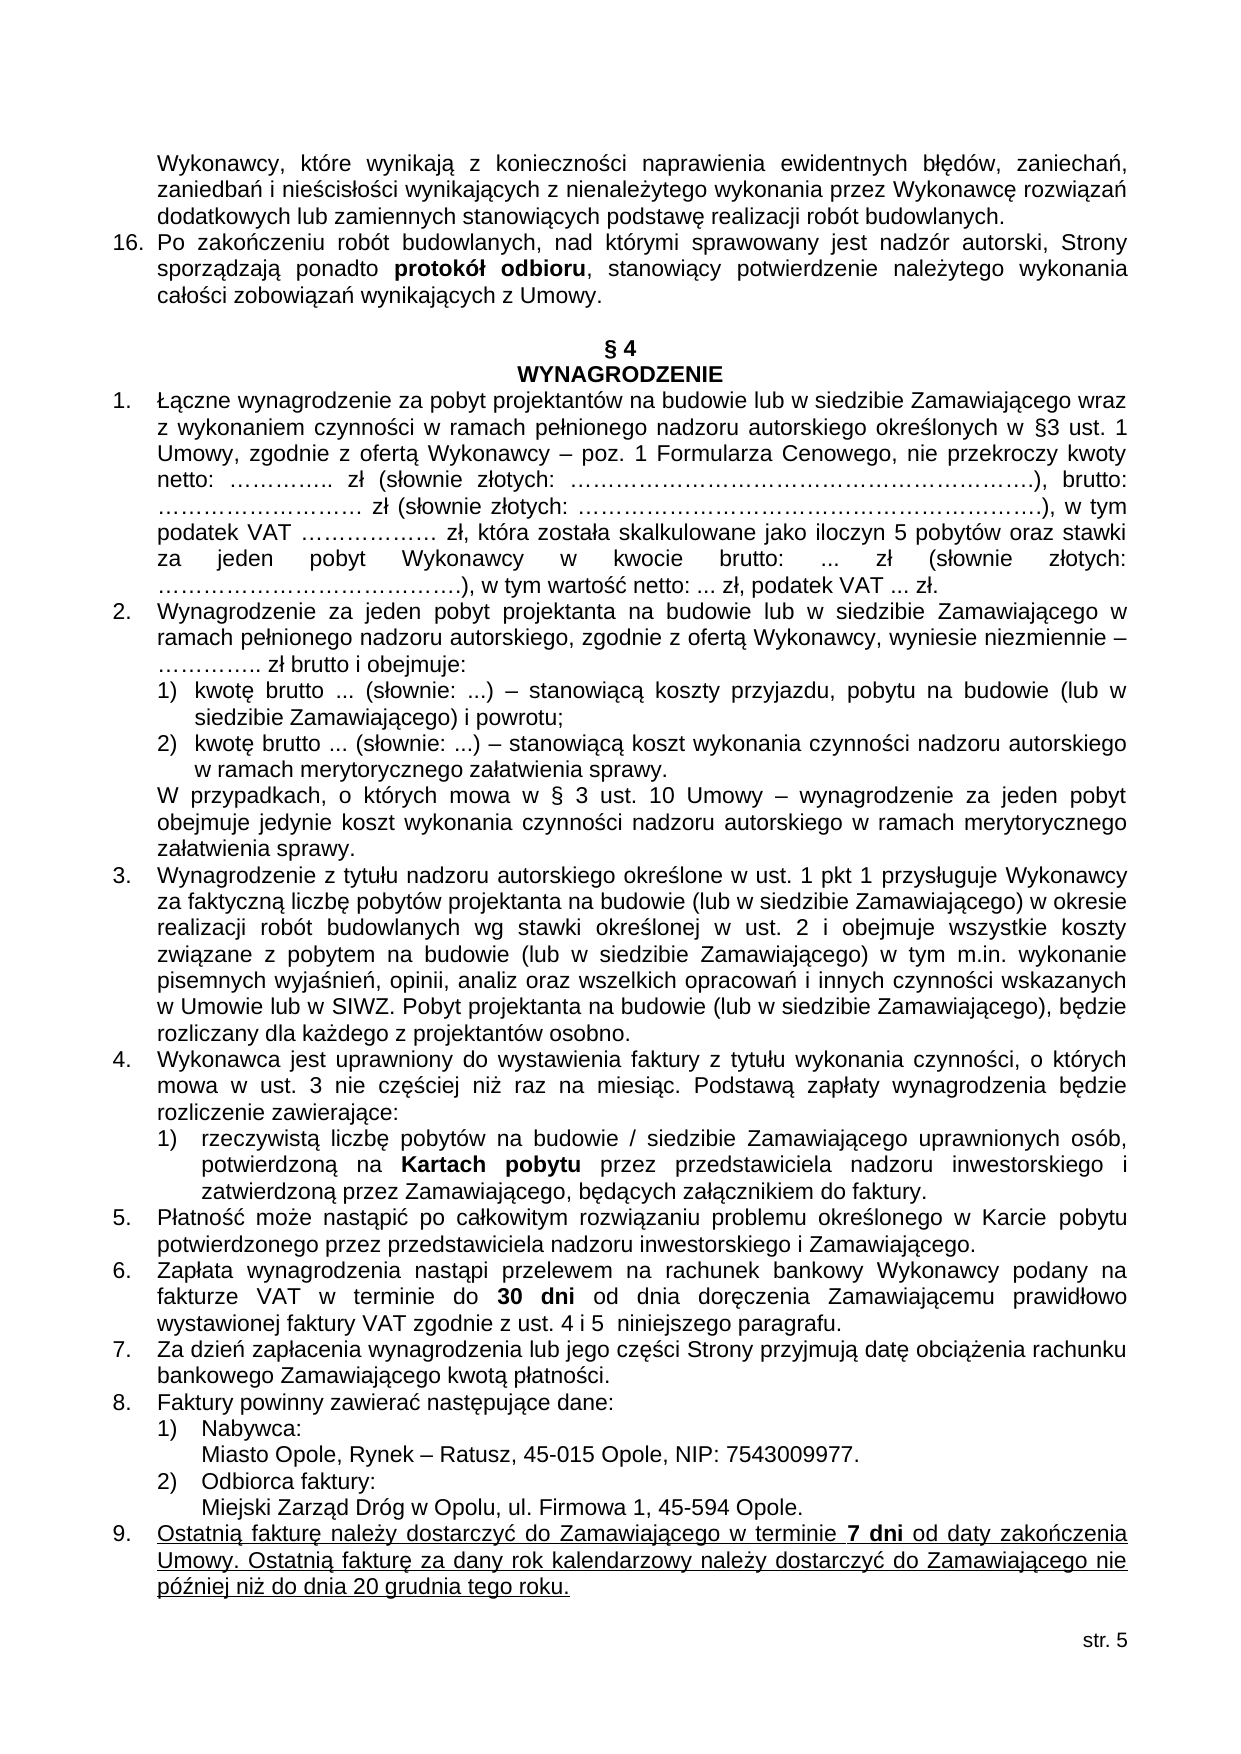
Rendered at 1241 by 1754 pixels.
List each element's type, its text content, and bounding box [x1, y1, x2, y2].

list Wynagrodzenie z tytułu nadzoru autorskiego określone w ust. 1 pkt 1 przysługuje Wykonawcy za faktyczną liczbę pobytów projektanta na budowie (lub w siedzibie Zamawiającego) w okresie realizacji robót budowlanych wg stawki określonej w ust. 2 i obejmuje wszystkie koszty związane z pobytem na budowie (lub w siedzibie Zamawiającego) w tym m.in. wykonanie pisemnych wyjaśnień, opinii, analiz oraz wszelkich opracowań i innych czynności wskazanych w Umowie lub w SIWZ. Pobyt projektanta na budowie (lub w siedzibie Zamawiającego), będzie rozliczany dla każdego z projektantów osobno. [112, 862, 1128, 1046]
list Wynagrodzenie za jeden pobyt projektanta na budowie lub w siedzibie Zamawiającego w ramach pełnionego nadzoru autorskiego, zgodnie z ofertą Wykonawcy, wyniesie niezmiennie – ………….. zł brutto i obejmuje: [112, 598, 1128, 677]
list Zapłata wynagrodzenia nastąpi przelewem na rachunek bankowy Wykonawcy podany na fakturze VAT w terminie do 30 dni od dnia doręczenia Zamawiającemu prawidłowo wystawionej faktury VAT zgodnie z ust. 4 i 5 niniejszego paragrafu. [112, 1257, 1128, 1336]
list Łączne wynagrodzenie za pobyt projektantów na budowie lub w siedzibie Zamawiającego wraz z wykonaniem czynności w ramach pełnionego nadzoru autorskiego określonych w §3 ust. 1 Umowy, zgodnie z ofertą Wykonawcy – poz. 1 Formularza Cenowego, nie przekroczy kwoty netto: ………….. zł (słownie złotych: …………………………………………………….), brutto: ……………………… zł (słownie złotych: …………………………………………………….), w tym podatek VAT ……………… zł, która została skalkulowane jako iloczyn 5 pobytów oraz stawki za jeden pobyt Wykonawcy w kwocie brutto: ... zł (słownie złotych: ………………………………….), w tym wartość netto: ... zł, podatek VAT ... zł. [112, 387, 1128, 598]
list Za dzień zapłacenia wynagrodzenia lub jego części Strony przyjmują datę obciążenia rachunku bankowego Zamawiającego kwotą płatności. [112, 1336, 1128, 1389]
list Miasto Opole, Rynek – Ratusz, 45-015 Opole, NIP: 7543009977. [201, 1441, 1128, 1468]
text § 4 [112, 334, 1128, 361]
list W przypadkach, o których mowa w § 3 ust. 10 Umowy – wynagrodzenie za jeden pobyt obejmuje jedynie koszt wykonania czynności nadzoru autorskiego w ramach merytorycznego załatwienia sprawy. [157, 782, 1128, 862]
text WYNAGRODZENIE [112, 361, 1128, 387]
list Odbiorca faktury: [157, 1468, 1128, 1494]
list Miejski Zarząd Dróg w Opolu, ul. Firmowa 1, 45-594 Opole. [201, 1494, 1128, 1520]
list Faktury powinny zawierać następujące dane: [112, 1389, 1128, 1415]
list Nabywca: [157, 1415, 1128, 1441]
list Po zakończeniu robót budowlanych, nad którymi sprawowany jest nadzór autorski, Strony sporządzają ponadto protokół odbioru, stanowiący potwierdzenie należytego wykonania całości zobowiązań wynikających z Umowy. [112, 229, 1128, 308]
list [112, 150, 1128, 229]
list Płatność może nastąpić po całkowitym rozwiązaniu problemu określonego w Karcie pobytu potwierdzonego przez przedstawiciela nadzoru inwestorskiego i Zamawiającego. [112, 1204, 1128, 1257]
list Ostatnią fakturę należy dostarczyć do Zamawiającego w terminie 7 dni od daty zakończenia Umowy. Ostatnią fakturę za dany rok kalendarzowy należy dostarczyć do Zamawiającego nie później niż do dnia 20 grudnia tego roku. [112, 1520, 1128, 1599]
list kwotę brutto ... (słownie: ...) – stanowiącą koszt wykonania czynności nadzoru autorskiego w ramach merytorycznego załatwienia sprawy. [157, 730, 1128, 782]
list kwotę brutto ... (słownie: ...) – stanowiącą koszty przyjazdu, pobytu na budowie (lub w siedzibie Zamawiającego) i powrotu; [157, 677, 1128, 730]
list Wykonawca jest uprawniony do wystawienia faktury z tytułu wykonania czynności, o których mowa w ust. 3 nie częściej niż raz na miesiąc. Podstawą zapłaty wynagrodzenia będzie rozliczenie zawierające: [112, 1046, 1128, 1125]
list rzeczywistą liczbę pobytów na budowie / siedzibie Zamawiającego uprawnionych osób, potwierdzoną na Kartach pobytu przez przedstawiciela nadzoru inwestorskiego i zatwierdzoną przez Zamawiającego, będących załącznikiem do faktury. [157, 1125, 1128, 1204]
